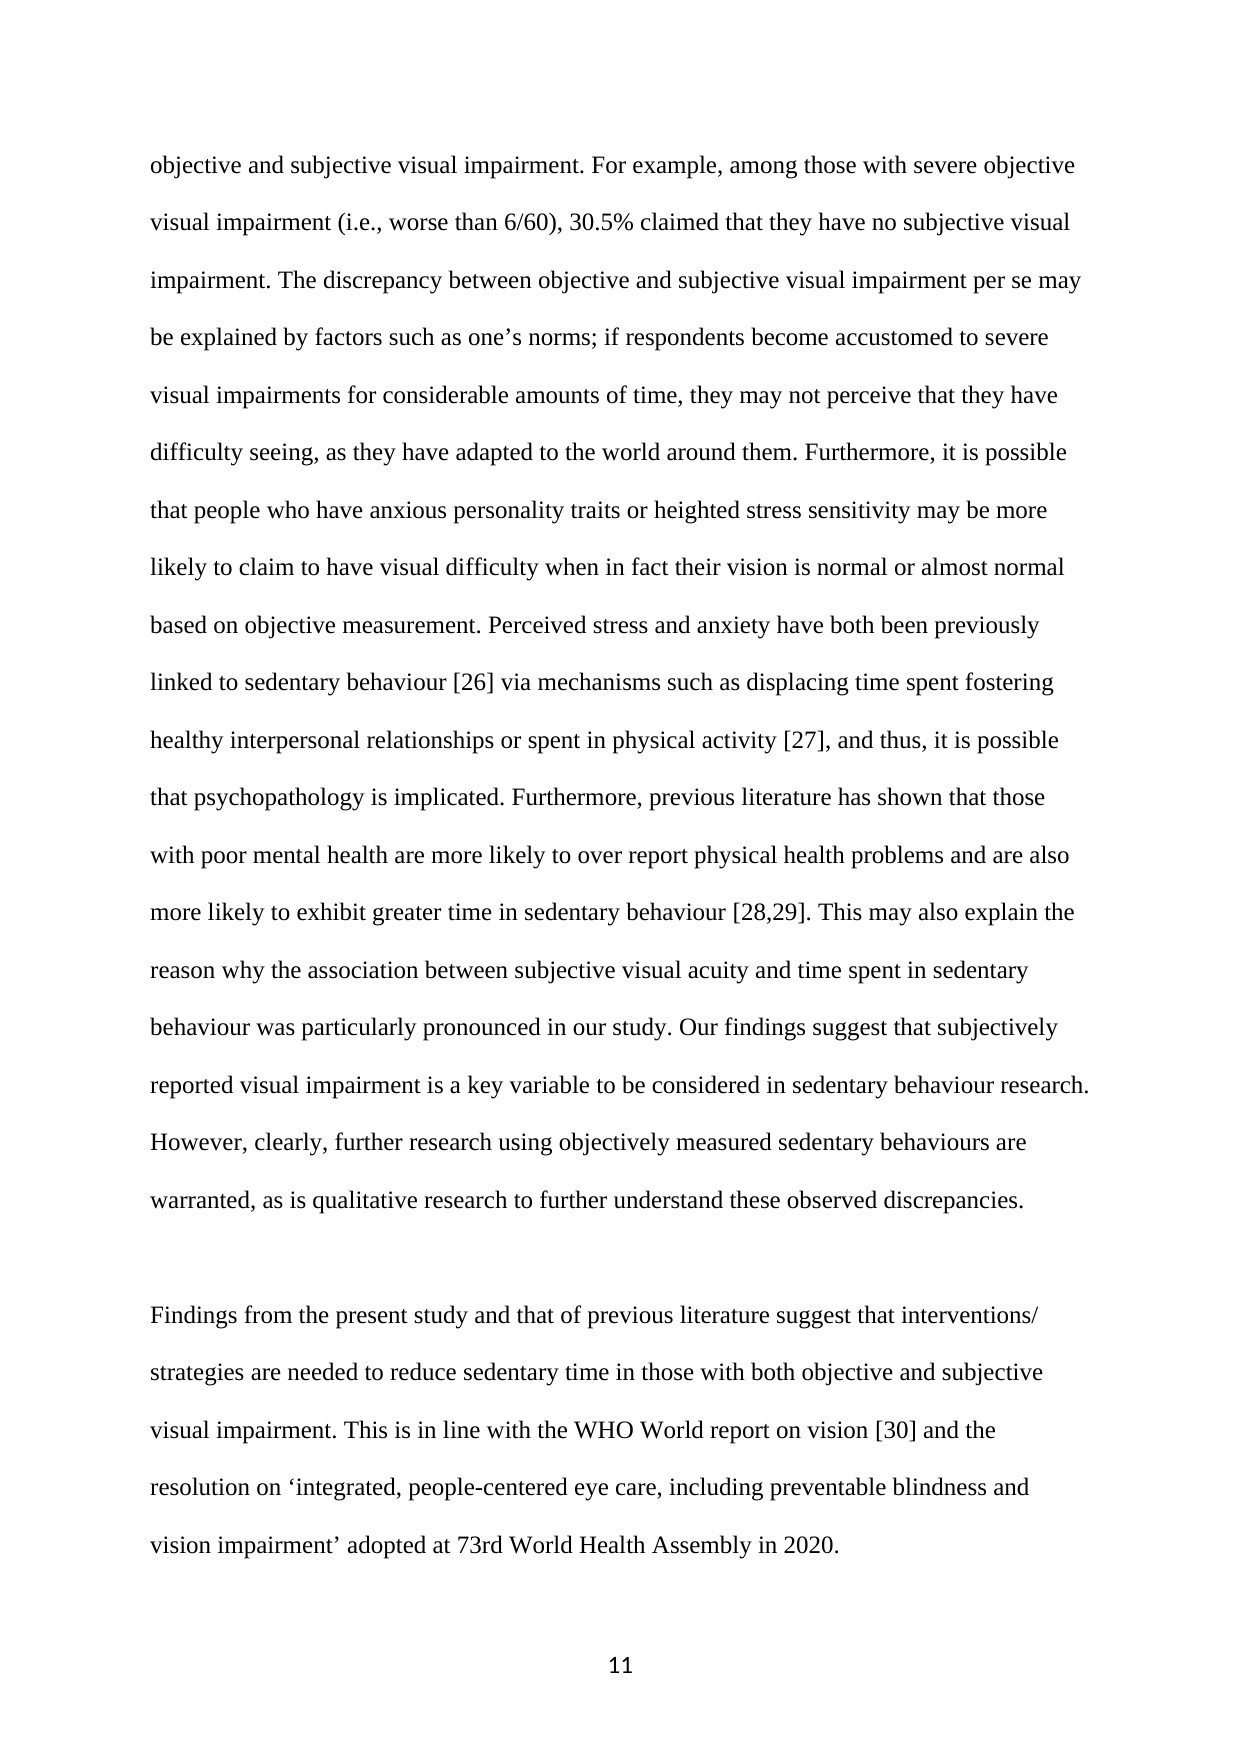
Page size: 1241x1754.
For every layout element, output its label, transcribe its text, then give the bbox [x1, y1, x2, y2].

text Findings from the present study and that of previous literature suggest that interventions/ strategies are needed to reduce sedentary time in those with both objective and subjective visual impairment. This is in line with the WHO World report on vision [30] and the resolution on ‘integrated, people-centered eye care, including preventable blindness and vision impairment’ adopted at 73rd World Health Assembly in 2020. [150, 1300, 1090, 1559]
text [150, 150, 1090, 1214]
